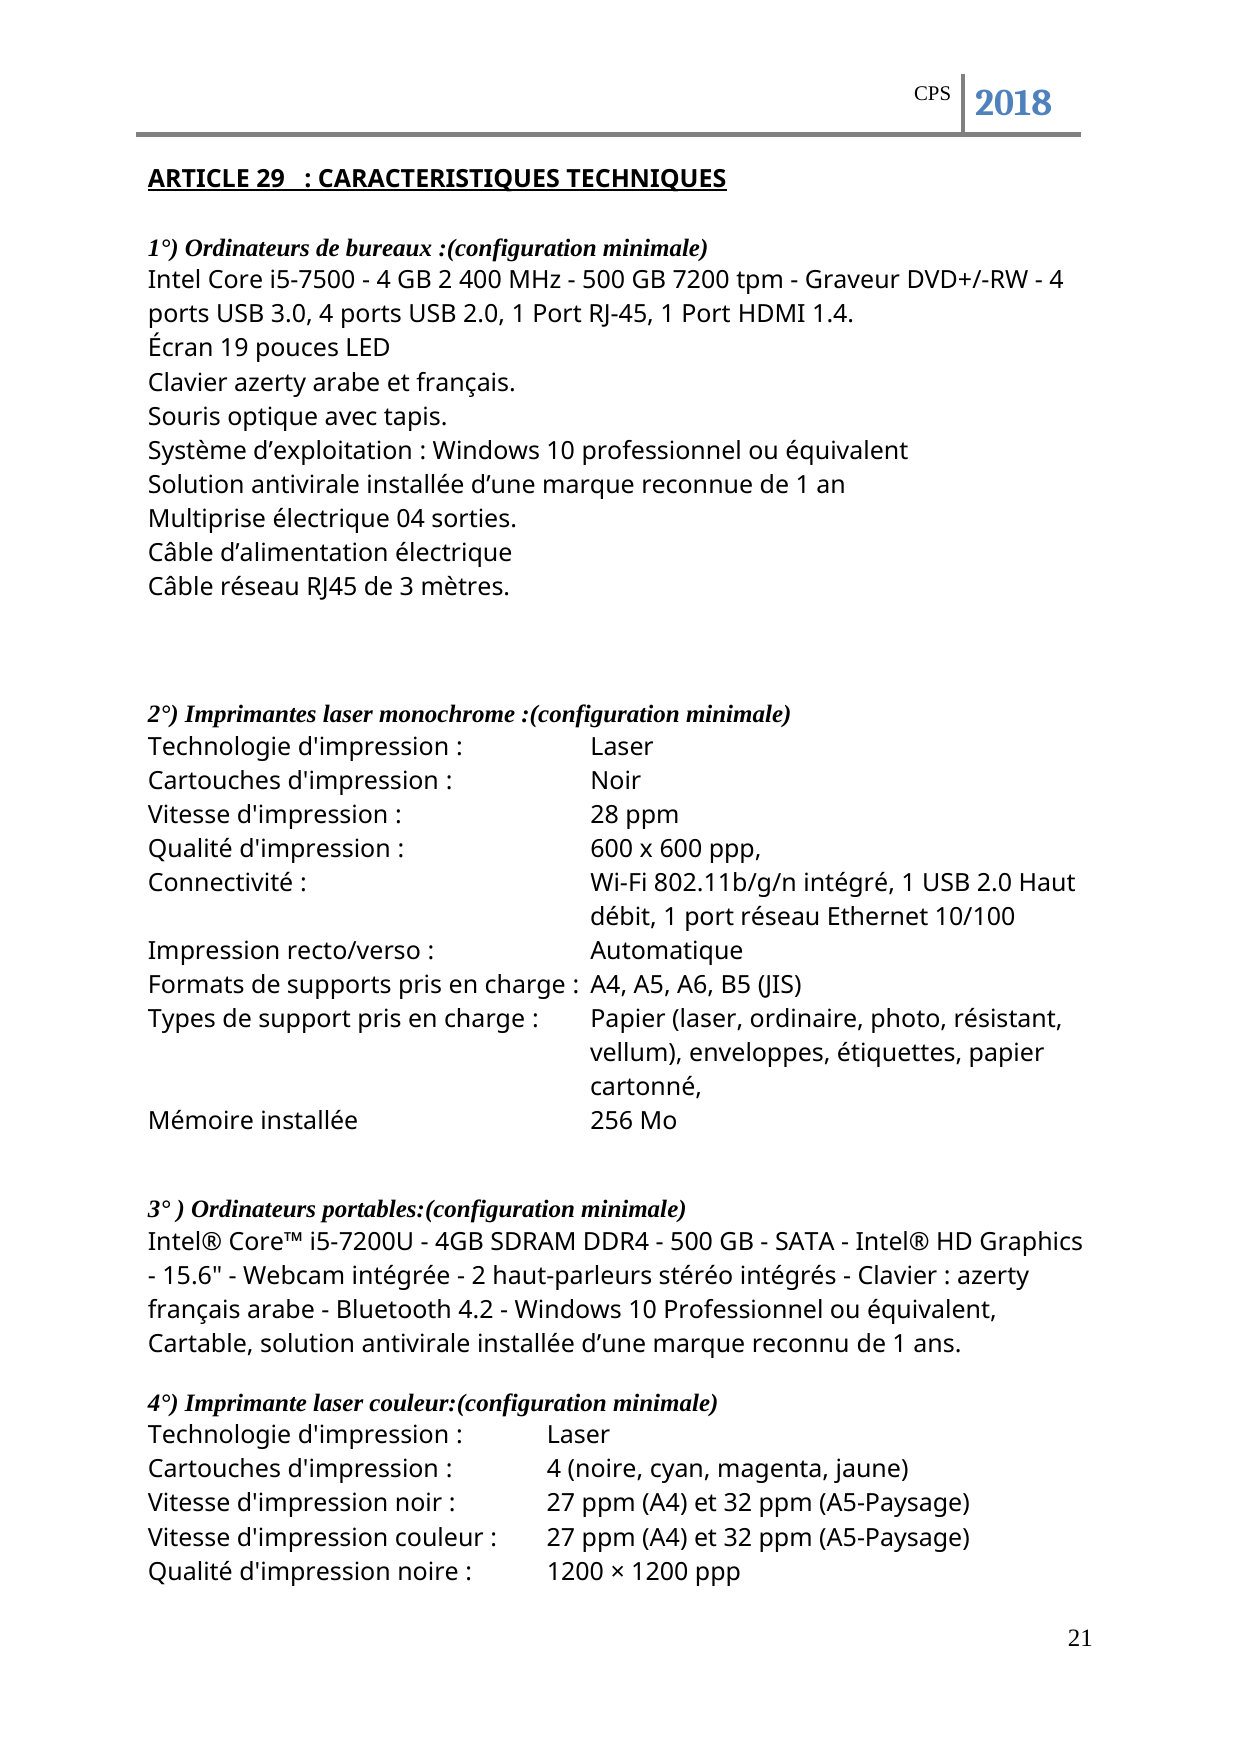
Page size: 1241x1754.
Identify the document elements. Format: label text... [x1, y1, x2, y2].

text Cartouches d'impression : Noir [148, 762, 1093, 796]
text Multiprise électrique 04 sorties. [148, 500, 1093, 534]
text Types de support pris en charge : Papier (laser, ordinaire, photo, résistant, vellum), enveloppes, étiquettes, papier cartonné, [148, 1001, 1137, 1103]
text Vitesse d'impression noir : 27 ppm (A4) et 32 ppm (A5-Paysage) [148, 1485, 1093, 1519]
text ARTICLE 29 : CARACTERISTIQUES TECHNIQUES [148, 161, 1093, 195]
text Vitesse d'impression couleur : 27 ppm (A4) et 32 ppm (A5-Paysage) [148, 1519, 1093, 1553]
text 2°) Imprimantes laser monochrome :(configuration minimale) [148, 699, 1093, 728]
text 3° ) Ordinateurs portables:(configuration minimale) [148, 1194, 1093, 1223]
text Connectivité : Wi-Fi 802.11b/g/n intégré, 1 USB 2.0 Haut débit, 1 port réseau Ethernet 10/100 [148, 864, 1093, 933]
text 4°) Imprimante laser couleur:(configuration minimale) [148, 1388, 1093, 1417]
text Câble d’alimentation électrique [148, 534, 1093, 568]
text Clavier azerty arabe et français. [148, 364, 1093, 398]
text Solution antivirale installée d’une marque reconnue de 1 an [148, 466, 1093, 500]
text 1°) Ordinateurs de bureaux :(configuration minimale) [148, 233, 1093, 262]
text Formats de supports pris en charge : A4, A5, A6, B5 (JIS) [148, 967, 1093, 1001]
text Câble réseau RJ45 de 3 mètres. [148, 568, 1093, 603]
text Technologie d'impression : Laser [148, 728, 1093, 762]
text Vitesse d'impression : 28 ppm [148, 796, 1093, 830]
text Technologie d'impression : Laser [148, 1417, 1093, 1451]
text Écran 19 pouces LED [148, 330, 1093, 364]
text Mémoire installée 256 Mo [148, 1103, 1093, 1137]
text Qualité d'impression : 600 x 600 ppp, [148, 830, 1093, 864]
text Intel® Core™ i5-7200U - 4GB SDRAM DDR4 - 500 GB - SATA - Intel® HD Graphics - 15.6" - Webcam intégrée - 2 haut-parleurs stéréo intégrés - Clavier : azerty français arabe - Bluetooth 4.2 - Windows 10 Professionnel ou équivalent, Cartable, solution antivirale installée d’une marque reconnu de 1 ans. [148, 1223, 1093, 1359]
text Souris optique avec tapis. [148, 398, 1093, 432]
text Cartouches d'impression : 4 (noire, cyan, magenta, jaune) [148, 1451, 1093, 1485]
text Impression recto/verso : Automatique [148, 933, 1093, 967]
text Qualité d'impression noire : 1200 × 1200 ppp [148, 1553, 1093, 1587]
text Système d’exploitation : Windows 10 professionnel ou équivalent [148, 432, 1093, 466]
text Intel Core i5-7500 - 4 GB 2 400 MHz - 500 GB 7200 tpm - Graveur DVD+/-RW - 4 ports USB 3.0, 4 ports USB 2.0, 1 Port RJ-45, 1 Port HDMI 1.4. [148, 262, 1093, 330]
